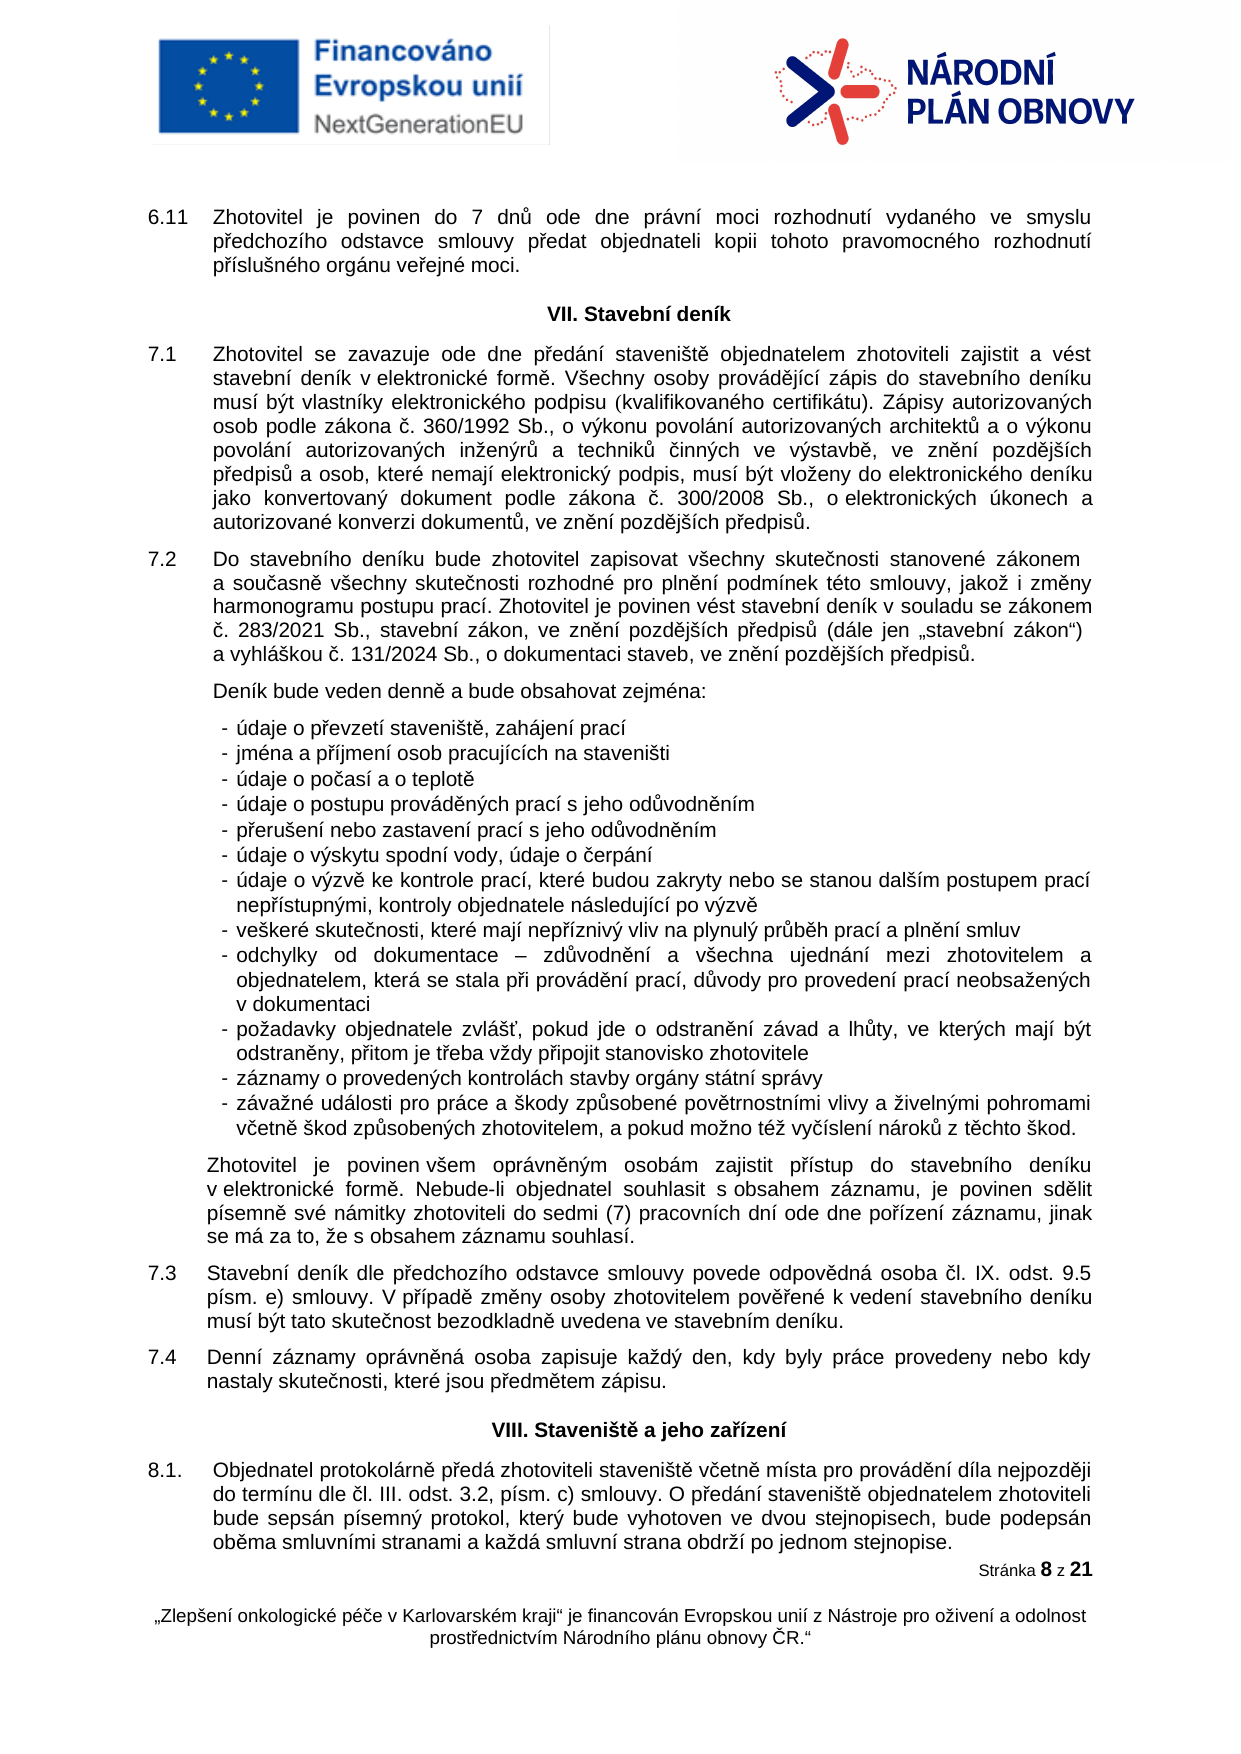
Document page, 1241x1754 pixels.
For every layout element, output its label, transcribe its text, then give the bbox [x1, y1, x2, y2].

list Do stavebního deníku bude zhotovitel zapisovat všechny skutečnosti stanovené zákonem a současně všechny skutečnosti rozhodné pro plnění podmínek této smlouvy, jakož i změny harmonogramu postupu prací. Zhotovitel je povinen vést stavební deník v souladu se zákonem č. 283/2021 Sb., stavební zákon, ve znění pozdějších předpisů (dále jen „stavební zákon“) a vyhláškou č. 131/2024 Sb., o dokumentaci staveb, ve znění pozdějších předpisů. [148, 546, 1093, 666]
picture [149, 25, 550, 143]
list jména a příjmení osob pracujících na staveništi [221, 741, 1093, 766]
list údaje o výzvě ke kontrole prací, které budou zakryty nebo se stanou dalším postupem prací nepřístupnými, kontroly objednatele následující po výzvě [221, 868, 1093, 917]
list Denní záznamy oprávněná osoba zapisuje každý den, kdy byly práce provedeny nebo kdy nastaly skutečnosti, které jsou předmětem zápisu. [148, 1345, 1093, 1393]
list Stavební deník dle předchozího odstavce smlouvy povede odpovědná osoba čl. IX. odst. 9.5 písm. e) smlouvy. V případě změny osoby zhotovitelem pověřené k vedení stavebního deníku musí být tato skutečnost bezodkladně uvedena ve stavebním deníku. [148, 1261, 1093, 1333]
list požadavky objednatele zvlášť, pokud jde o odstranění závad a lhůty, ve kterých mají být odstraněny, přitom je třeba vždy připojit stanovisko zhotovitele [221, 1016, 1093, 1065]
list údaje o počasí a o teplotě [221, 766, 1093, 791]
list Zhotovitel se zavazuje ode dne předání staveniště objednatelem zhotoviteli zajistit a vést stavební deník v elektronické formě. Všechny osoby provádějící zápis do stavebního deníku musí být vlastníky elektronického podpisu (kvalifikovaného certifikátu). Zápisy autorizovaných osob podle zákona č. 360/1992 Sb., o výkonu povolání autorizovaných architektů a o výkonu povolání autorizovaných inženýrů a techniků činných ve výstavbě, ve znění pozdějších předpisů a osob, které nemají elektronický podpis, musí být vloženy do elektronického deníku jako konvertovaný dokument podle zákona č. 300/2008 Sb., o elektronických úkonech a autorizované konverzi dokumentů, ve znění pozdějších předpisů. [148, 342, 1093, 534]
list Staveniště a jeho zařízení [185, 1418, 1093, 1442]
list Stavební deník [185, 302, 1093, 326]
text Deník bude veden denně a bude obsahovat zejména: [213, 679, 1093, 703]
picture [676, 0, 1229, 166]
list údaje o postupu prováděných prací s jeho odůvodněním [221, 791, 1093, 817]
list Zhotovitel je povinen do 7 dnů ode dne právní moci rozhodnutí vydaného ve smyslu předchozího odstavce smlouvy předat objednateli kopii tohoto pravomocného rozhodnutí příslušného orgánu veřejné moci. [148, 205, 1093, 277]
list Objednatel protokolárně předá zhotoviteli staveniště včetně místa pro provádění díla nejpozději do termínu dle čl. III. odst. 3.2, písm. c) smlouvy. O předání staveniště objednatelem zhotoviteli bude sepsán písemný protokol, který bude vyhotoven ve dvou stejnopisech, bude podepsán oběma smluvními stranami a každá smluvní strana obdrží po jednom stejnopise. [148, 1458, 1093, 1554]
list údaje o výskytu spodní vody, údaje o čerpání [221, 842, 1093, 868]
text Zhotovitel je povinen všem oprávněným osobám zajistit přístup do stavebního deníku v elektronické formě. Nebude-li objednatel souhlasit s obsahem záznamu, je povinen sdělit písemně své námitky zhotoviteli do sedmi (7) pracovních dní ode dne pořízení záznamu, jinak se má za to, že s obsahem záznamu souhlasí. [207, 1152, 1093, 1248]
list odchylky od dokumentace – zdůvodnění a všechna ujednání mezi zhotovitelem a objednatelem, která se stala při provádění prací, důvody pro provedení prací neobsažených v dokumentaci [221, 942, 1093, 1016]
list záznamy o provedených kontrolách stavby orgány státní správy [221, 1065, 1093, 1091]
list údaje o převzetí staveniště, zahájení prací [221, 715, 1093, 741]
list přerušení nebo zastavení prací s jeho odůvodněním [221, 817, 1093, 842]
list veškeré skutečnosti, které mají nepříznivý vliv na plynulý průběh prací a plnění smluv [221, 917, 1093, 942]
list závažné události pro práce a škody způsobené povětrnostními vlivy a živelnými pohromami včetně škod způsobených zhotovitelem, a pokud možno též vyčíslení nároků z těchto škod. [221, 1091, 1093, 1140]
